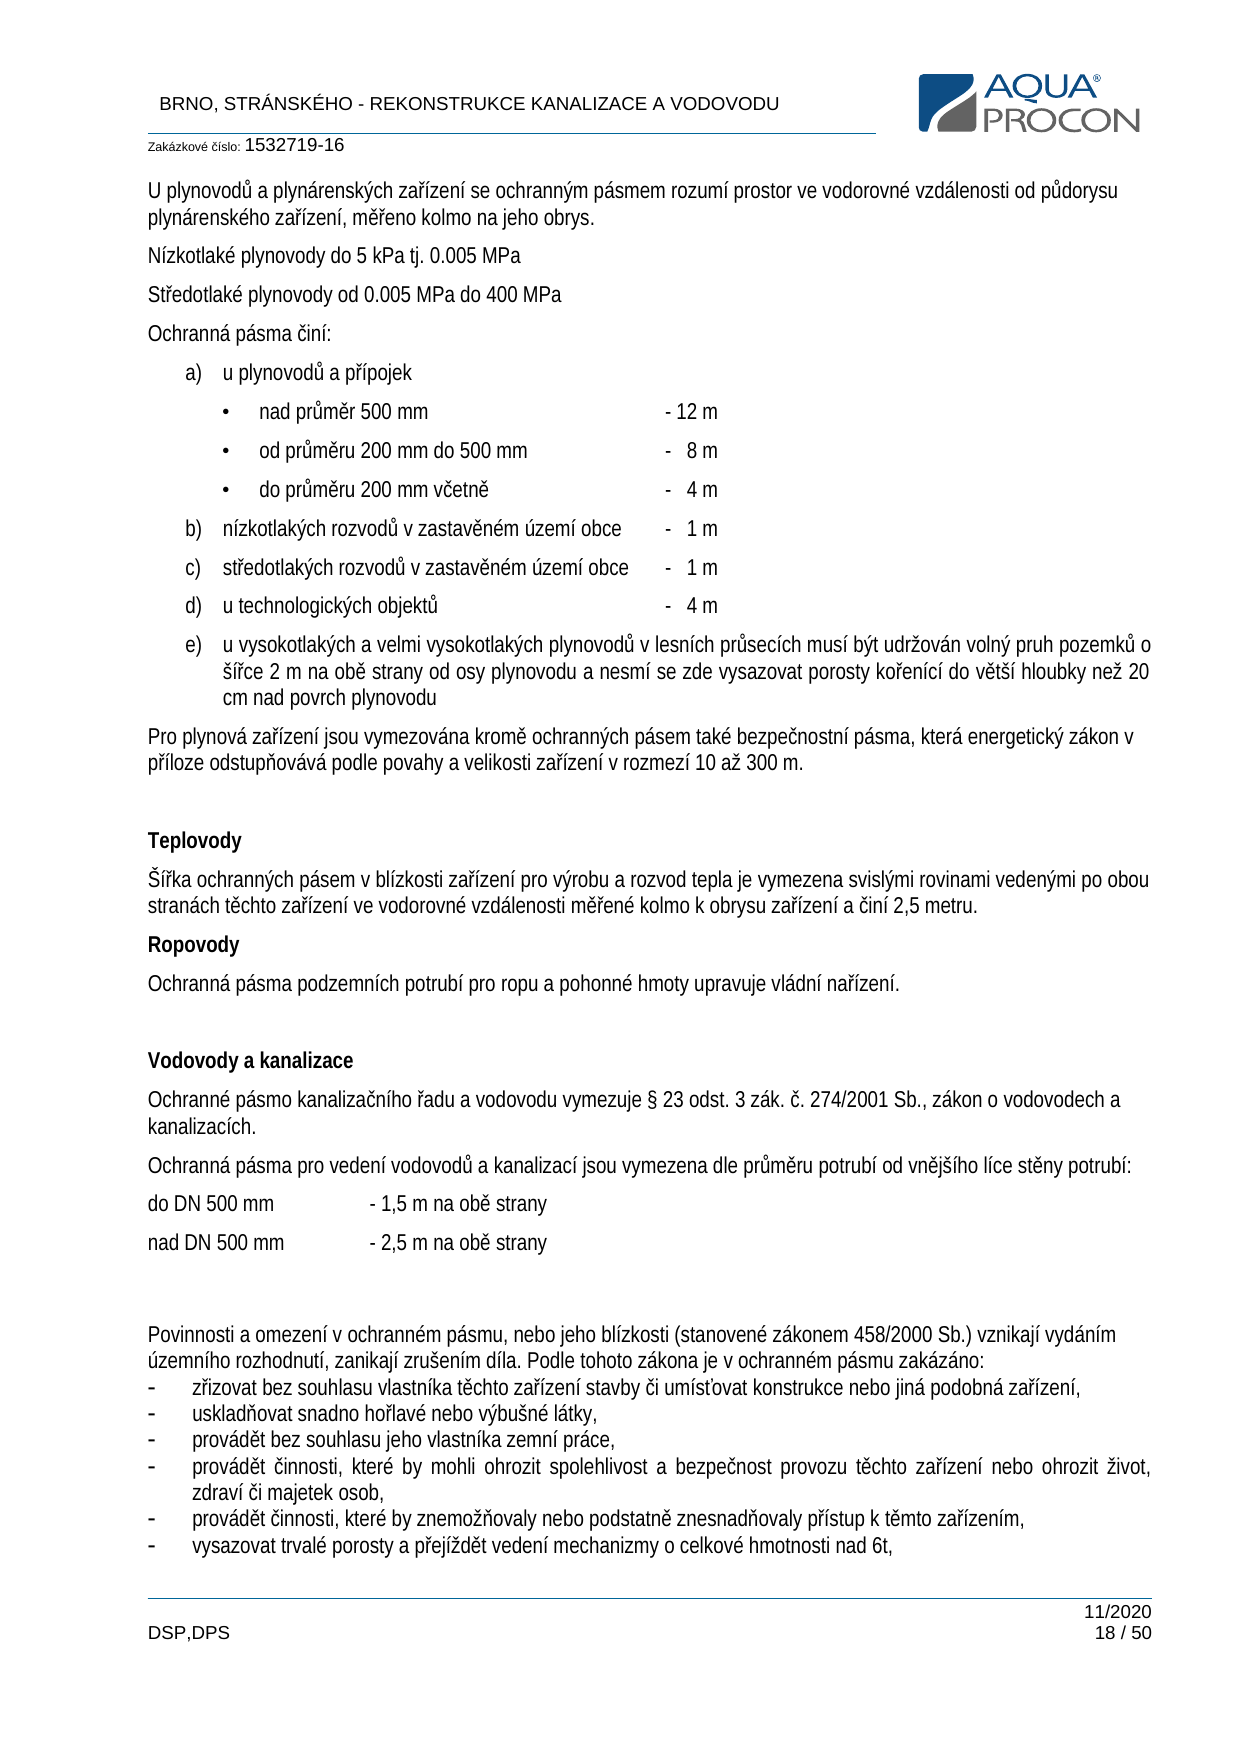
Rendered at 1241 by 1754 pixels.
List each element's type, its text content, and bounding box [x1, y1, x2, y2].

text Šířka ochranných pásem v blízkosti zařízení pro výrobu a rozvod tepla je vymezena svislými rovinami vedenými po obou stranách těchto zařízení ve vodorovné vzdálenosti měřené kolmo k obrysu zařízení a činí 2,5 metru. [148, 866, 1152, 918]
list uskladňovat snadno hořlavé nebo výbušné látky, [148, 1400, 1152, 1426]
list středotlakých rozvodů v zastavěném území obce - 1 m [185, 553, 1152, 580]
list do průměru 200 mm včetně - 4 m [222, 476, 1152, 502]
text Ochranná pásma podzemních potrubí pro ropu a pohonné hmoty upravuje vládní nařízení. [148, 970, 1152, 996]
list provádět činnosti, které by znemožňovaly nebo podstatně znesnadňovaly přístup k těmto zařízením, [148, 1505, 1152, 1532]
text Ochranná pásma činí: [148, 320, 1152, 346]
list nad průměr 500 mm - 12 m [222, 398, 1152, 424]
text U plynovodů a plynárenských zařízení se ochranným pásmem rozumí prostor ve vodorovné vzdálenosti od půdorysu plynárenského zařízení, měřeno kolmo na jeho obrys. [148, 177, 1152, 230]
text Pro plynová zařízení jsou vymezována kromě ochranných pásem také bezpečnostní pásma, která energetický zákon v příloze odstupňovává podle povahy a velikosti zařízení v rozmezí 10 až 300 m. [148, 723, 1152, 776]
text do DN 500 mm - 1,5 m na obě strany [148, 1190, 1152, 1217]
text Vodovody a kanalizace [148, 1047, 1152, 1074]
text Nízkotlaké plynovody do 5 kPa tj. 0.005 MPa [148, 242, 1152, 269]
text Ochranné pásmo kanalizačního řadu a vodovodu vymezuje § 23 odst. 3 zák. č. 274/2001 Sb., zákon o vodovodech a kanalizacích. [148, 1086, 1152, 1139]
list u technologických objektů - 4 m [185, 592, 1152, 619]
list od průměru 200 mm do 500 mm - 8 m [222, 437, 1152, 463]
list u plynovodů a přípojek [185, 359, 1152, 385]
list vysazovat trvalé porosty a přejíždět vedení mechanizmy o celkové hmotnosti nad 6t, [148, 1532, 1152, 1558]
list nízkotlakých rozvodů v zastavěném území obce - 1 m [185, 515, 1152, 541]
text Ochranná pásma pro vedení vodovodů a kanalizací jsou vymezena dle průměru potrubí od vnějšího líce stěny potrubí: [148, 1152, 1152, 1178]
list u vysokotlakých a velmi vysokotlakých plynovodů v lesních průsecích musí být udržován volný pruh pozemků o šířce 2 m na obě strany od osy plynovodu a nesmí se zde vysazovat porosty kořenící do větší hloubky než 20 cm nad povrch plynovodu [185, 631, 1152, 710]
text Teplovody [148, 827, 1152, 853]
text Středotlaké plynovody od 0.005 MPa do 400 MPa [148, 281, 1152, 308]
text Ropovody [148, 931, 1152, 957]
text Povinnosti a omezení v ochranném pásmu, nebo jeho blízkosti (stanovené zákonem 458/2000 Sb.) vznikají vydáním územního rozhodnutí, zanikají zrušením díla. Podle tohoto zákona je v ochranném pásmu zakázáno: [148, 1321, 1152, 1373]
list provádět činnosti, které by mohli ohrozit spolehlivost a bezpečnost provozu těchto zařízení nebo ohrozit život, zdraví či majetek osob, [148, 1453, 1152, 1505]
text nad DN 500 mm - 2,5 m na obě strany [148, 1229, 1152, 1256]
list provádět bez souhlasu jeho vlastníka zemní práce, [148, 1426, 1152, 1453]
list zřizovat bez souhlasu vlastníka těchto zařízení stavby či umísťovat konstrukce nebo jiná podobná zařízení, [148, 1373, 1152, 1400]
